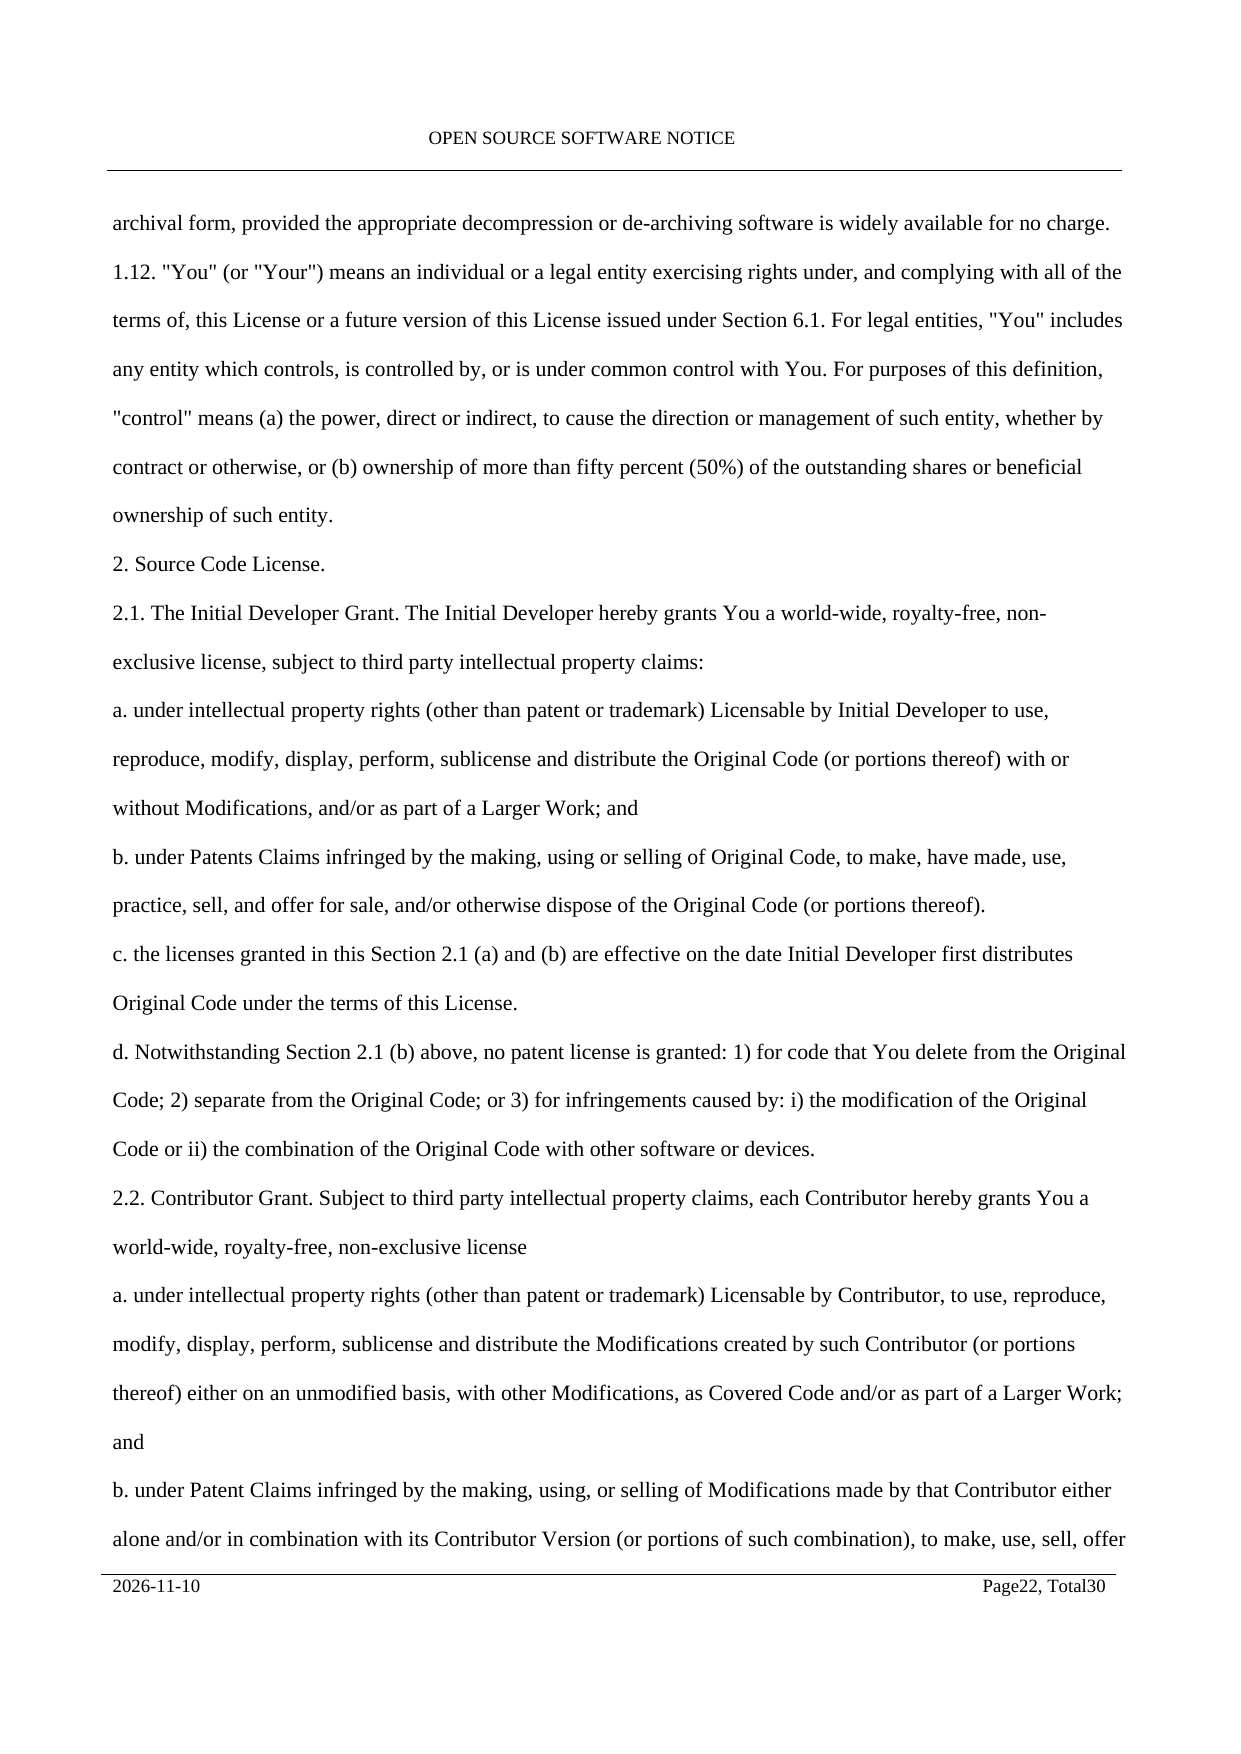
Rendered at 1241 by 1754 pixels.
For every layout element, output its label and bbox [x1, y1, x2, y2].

text [112, 206, 1128, 1555]
